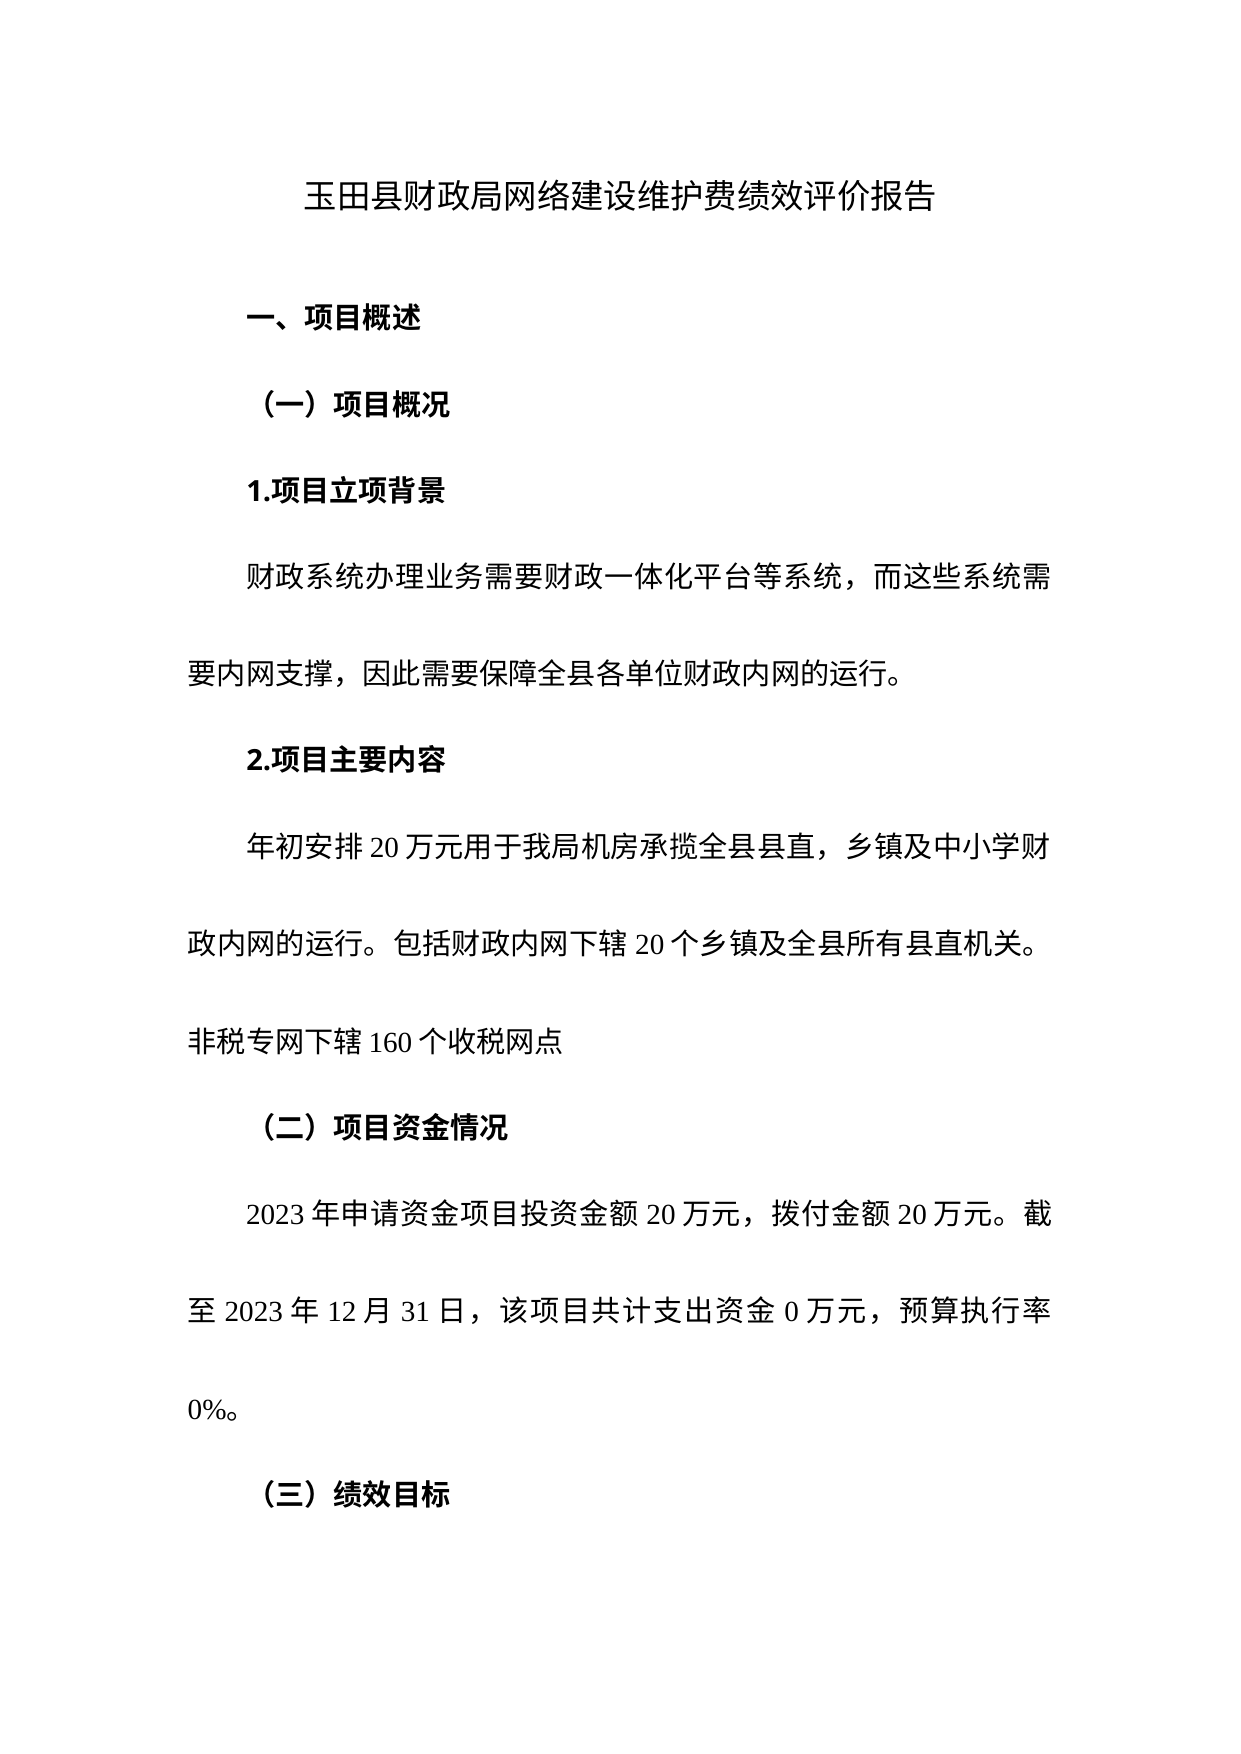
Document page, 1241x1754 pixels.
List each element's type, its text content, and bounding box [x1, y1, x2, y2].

text 一、项目概述 [187, 283, 1053, 348]
text （一）项目概况 [187, 370, 1053, 435]
text 2.项目主要内容 [187, 726, 1053, 791]
text （三）绩效目标 [187, 1460, 1053, 1525]
text 年初安排20万元用于我局机房承揽全县县直，乡镇及中小学财政内网的运行。包括财政内网下辖20个乡镇及全县所有县直机关。非税专网下辖160个收税网点 [187, 812, 1053, 1072]
text 玉田县财政局网络建设维护费绩效评价报告 [187, 162, 1053, 227]
text 财政系统办理业务需要财政一体化平台等系统，而这些系统需要内网支撑，因此需要保障全县各单位财政内网的运行。 [187, 542, 1053, 704]
text （二）项目资金情况 [187, 1093, 1053, 1158]
text 2023年申请资金项目投资金额20万元，拨付金额20万元。截至2023年12月31日，该项目共计支出资金0万元，预算执行率0%。 [187, 1179, 1053, 1439]
text 1.项目立项背景 [187, 456, 1053, 521]
